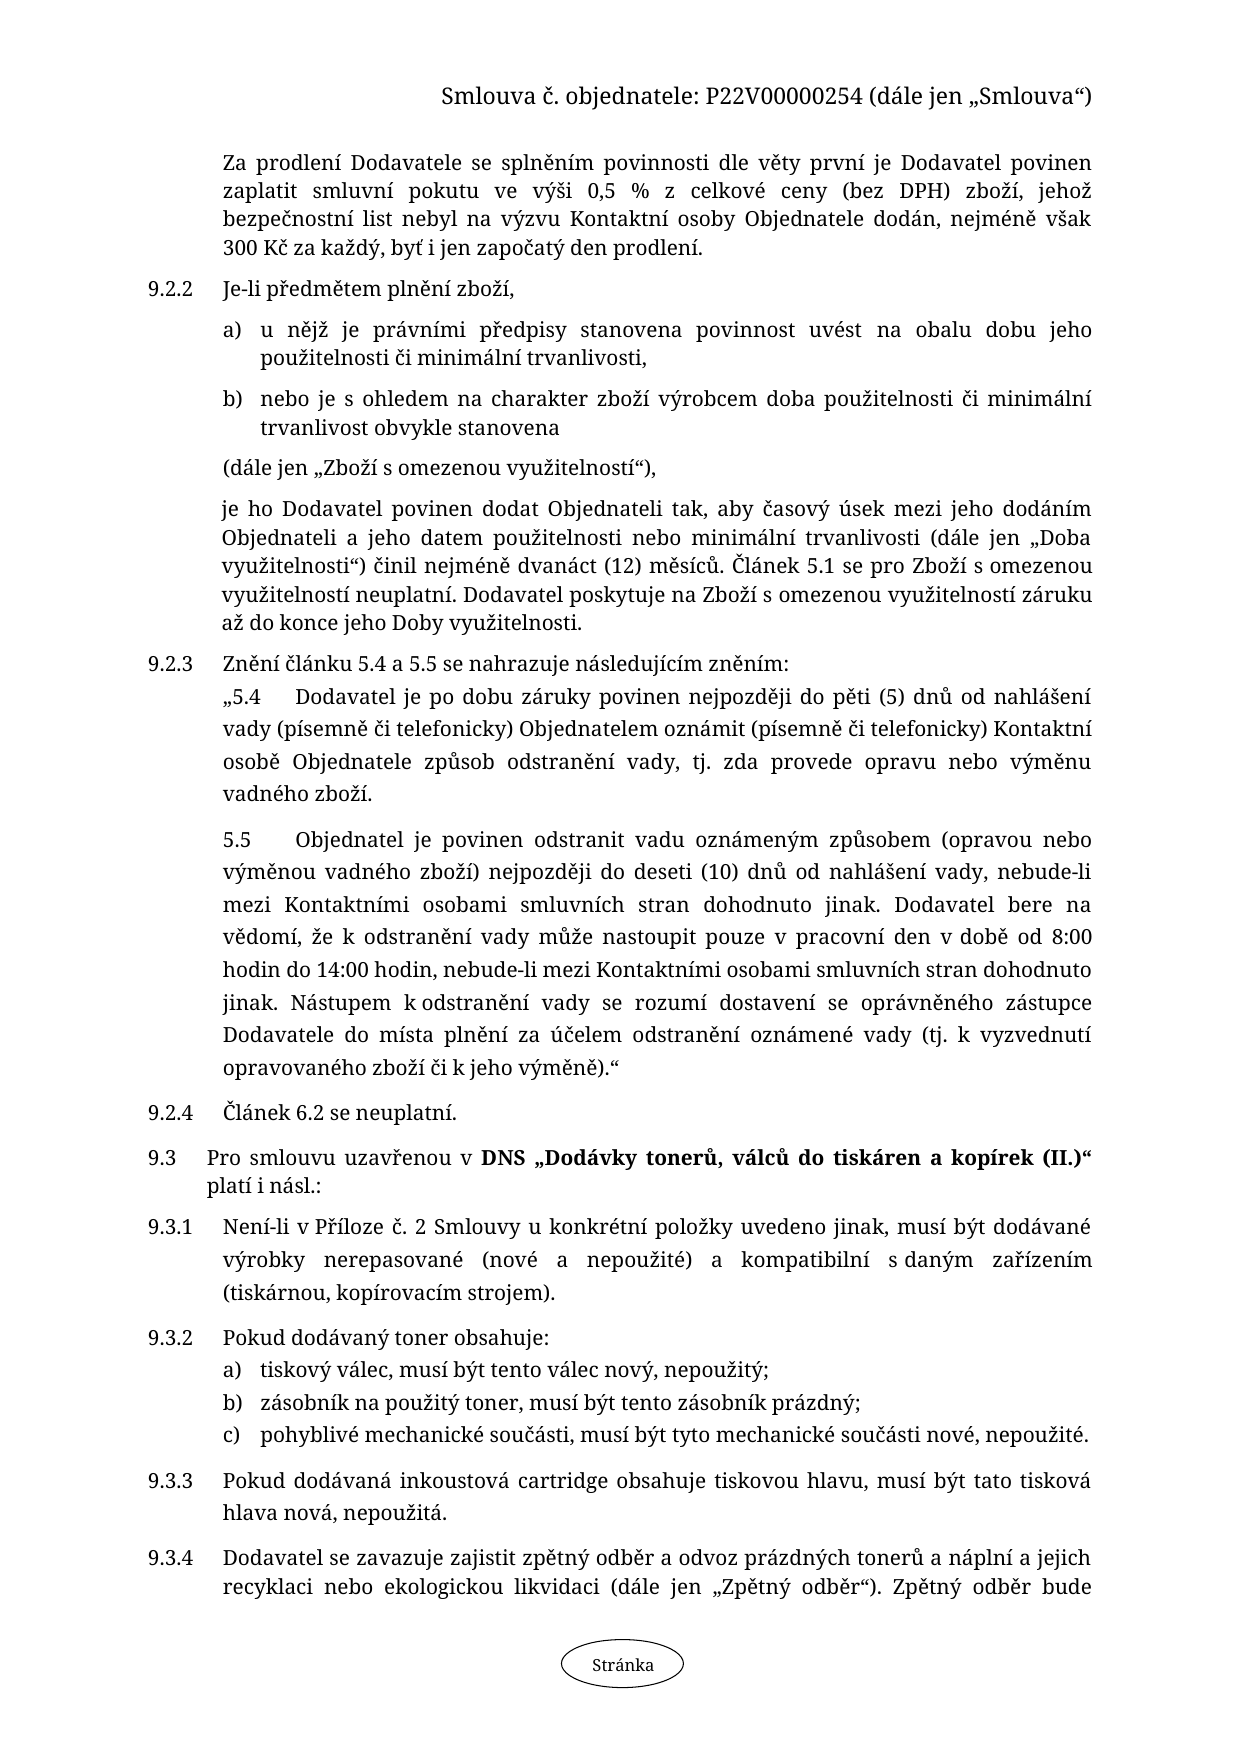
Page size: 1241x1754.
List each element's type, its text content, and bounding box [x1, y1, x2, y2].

list tiskový válec, musí být tento válec nový, nepoužitý; [223, 1355, 1093, 1384]
list Je-li předmětem plnění zboží, [148, 274, 1093, 302]
list Znění článku 5.4 a 5.5 se nahrazuje následujícím zněním: [148, 649, 1093, 678]
list Článek 6.2 se neuplatní. [148, 1098, 1093, 1126]
list 5.5 Objednatel je povinen odstranit vadu oznámeným způsobem (opravou nebo výměnou vadného zboží) nejpozději do deseti (10) dnů od nahlášení vady, nebude-li mezi Kontaktními osobami smluvních stran dohodnuto jinak. Dodavatel bere na vědomí, že k odstranění vady může nastoupit pouze v pracovní den v době od 8:00 hodin do 14:00 hodin, nebude-li mezi Kontaktními osobami smluvních stran dohodnuto jinak. Nástupem k odstranění vady se rozumí dostavení se oprávněného zástupce Dodavatele do místa plnění za účelem odstranění oznámené vady (tj. k vyzvednutí opravovaného zboží či k jeho výměně).“ [223, 825, 1093, 1081]
text (dále jen „Zboží s omezenou využitelností“), [223, 453, 1093, 482]
list „5.4 Dodavatel je po dobu záruky povinen nejpozději do pěti (5) dnů od nahlášení vady (písemně či telefonicky) Objednatelem oznámit (písemně či telefonicky) Kontaktní osobě Objednatele způsob odstranění vady, tj. zda provede opravu nebo výměnu vadného zboží. [223, 682, 1093, 808]
list pohyblivé mechanické součásti, musí být tyto mechanické součásti nové, nepoužité. [223, 1421, 1093, 1449]
list Pokud dodávaný toner obsahuje: [148, 1323, 1093, 1351]
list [148, 1543, 1093, 1600]
list Pro smlouvu uzavřenou v DNS „Dodávky tonerů, válců do tiskáren a kopírek (II.)“ platí i násl.: [148, 1143, 1093, 1200]
list nebo je s ohledem na charakter zboží výrobcem doba použitelnosti či minimální trvanlivost obvykle stanovena [223, 384, 1093, 441]
list u nějž je právními předpisy stanovena povinnost uvést na obalu dobu jeho použitelnosti či minimální trvanlivosti, [223, 315, 1093, 372]
list zásobník na použitý toner, musí být tento zásobník prázdný; [223, 1388, 1093, 1416]
list Pokud dodávaná inkoustová cartridge obsahuje tiskovou hlavu, musí být tato tisková hlava nová, nepoužitá. [148, 1466, 1093, 1527]
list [148, 148, 1093, 261]
text je ho Dodavatel povinen dodat Objednateli tak, aby časový úsek mezi jeho dodáním Objednateli a jeho datem použitelnosti nebo minimální trvanlivosti (dále jen „Doba využitelnosti“) činil nejméně dvanáct (12) měsíců. Článek 5.1 se pro Zboží s omezenou využitelností neuplatní. Dodavatel poskytuje na Zboží s omezenou využitelností záruku až do konce jeho Doby využitelnosti. [221, 494, 1093, 637]
list Není-li v Příloze č. 2 Smlouvy u konkrétní položky uvedeno jinak, musí být dodávané výrobky nerepasované (nové a nepoužité) a kompatibilní s daným zařízením (tiskárnou, kopírovacím strojem). [148, 1212, 1093, 1306]
